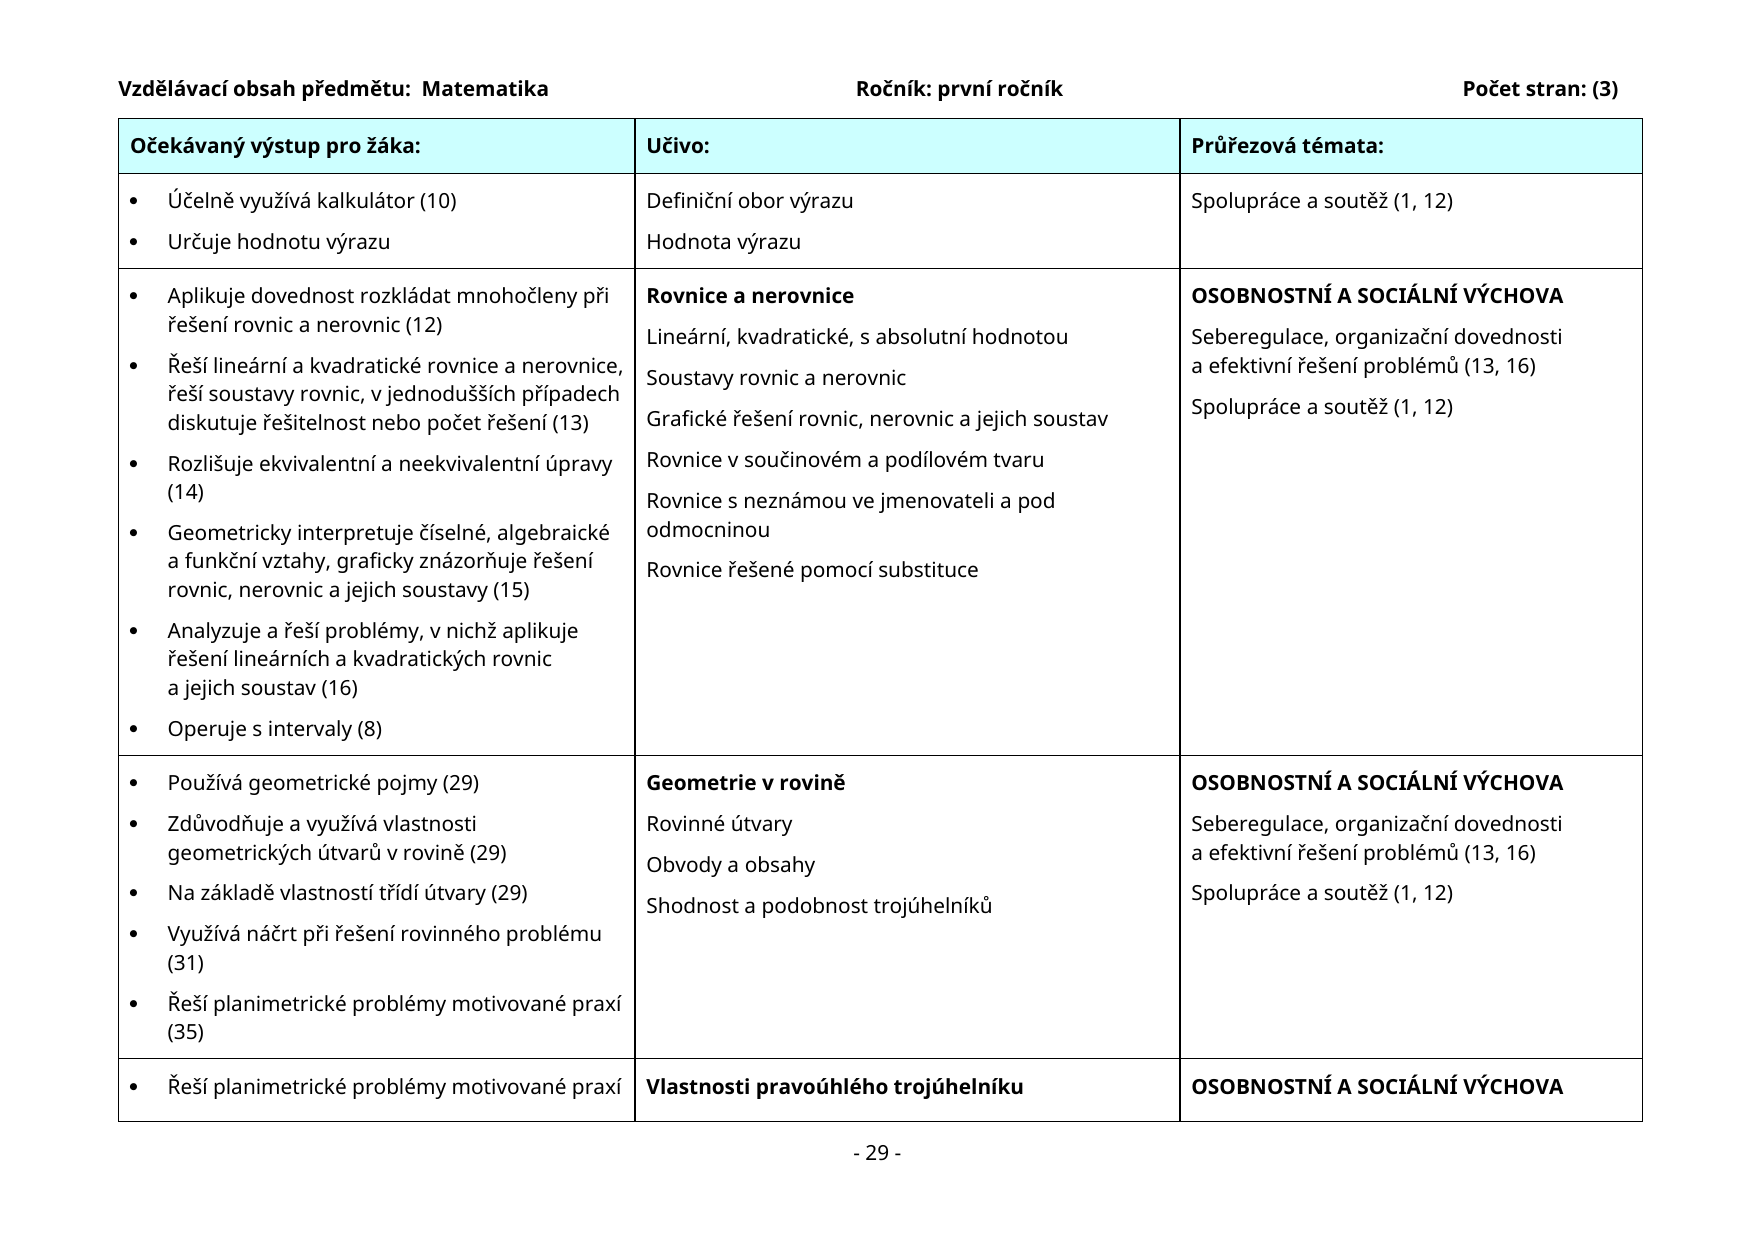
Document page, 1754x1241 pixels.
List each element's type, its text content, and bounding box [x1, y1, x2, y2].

table_cell Geometrie v rovině Rovinné útvary Obvody a obsahy Shodnost a podobnost trojúhelníků [636, 756, 1179, 1058]
table_cell Používá geometrické pojmy (29) Zdůvodňuje a využívá vlastnosti geometrických útvarů v rovině (29) Na základě vlastností třídí útvary (29) Využívá náčrt při řešení rovinného problému (31) Řeší planimetrické problémy motivované praxí (35) [119, 756, 634, 1058]
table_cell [636, 174, 1179, 268]
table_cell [1181, 174, 1642, 268]
table_cell Rovnice a nerovnice Lineární, kvadratické, s absolutní hodnotou Soustavy rovnic a nerovnic Grafické řešení rovnic, nerovnic a jejich soustav Rovnice v součinovém a podílovém tvaru Rovnice s neznámou ve jmenovateli a pod odmocninou Rovnice řešené pomocí substituce [636, 269, 1179, 755]
table_header Učivo: [636, 119, 1179, 173]
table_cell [1181, 1059, 1642, 1121]
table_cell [119, 1059, 634, 1121]
table_header Průřezová témata: [1181, 119, 1642, 173]
table_header Očekávaný výstup pro žáka: [119, 119, 634, 173]
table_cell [636, 1059, 1179, 1121]
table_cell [119, 174, 634, 268]
table_cell Aplikuje dovednost rozkládat mnohočleny při řešení rovnic a nerovnic (12) Řeší lineární a kvadratické rovnice a nerovnice, řeší soustavy rovnic, v jednodušších případech diskutuje řešitelnost nebo počet řešení (13) Rozlišuje ekvivalentní a neekvivalentní úpravy (14) Geometricky interpretuje číselné, algebraické a funkční vztahy, graficky znázorňuje řešení rovnic, nerovnic a jejich soustavy (15) Analyzuje a řeší problémy, v nichž aplikuje řešení lineárních a kvadratických rovnic a jejich soustav (16) Operuje s intervaly (8) [119, 269, 634, 755]
table_cell OSOBNOSTNÍ A SOCIÁLNÍ VÝCHOVA Seberegulace, organizační dovednosti a efektivní řešení problémů (13, 16) Spolupráce a soutěž (1, 12) [1181, 269, 1642, 755]
table_cell OSOBNOSTNÍ A SOCIÁLNÍ VÝCHOVA Seberegulace, organizační dovednosti a efektivní řešení problémů (13, 16) Spolupráce a soutěž (1, 12) [1181, 756, 1642, 1058]
